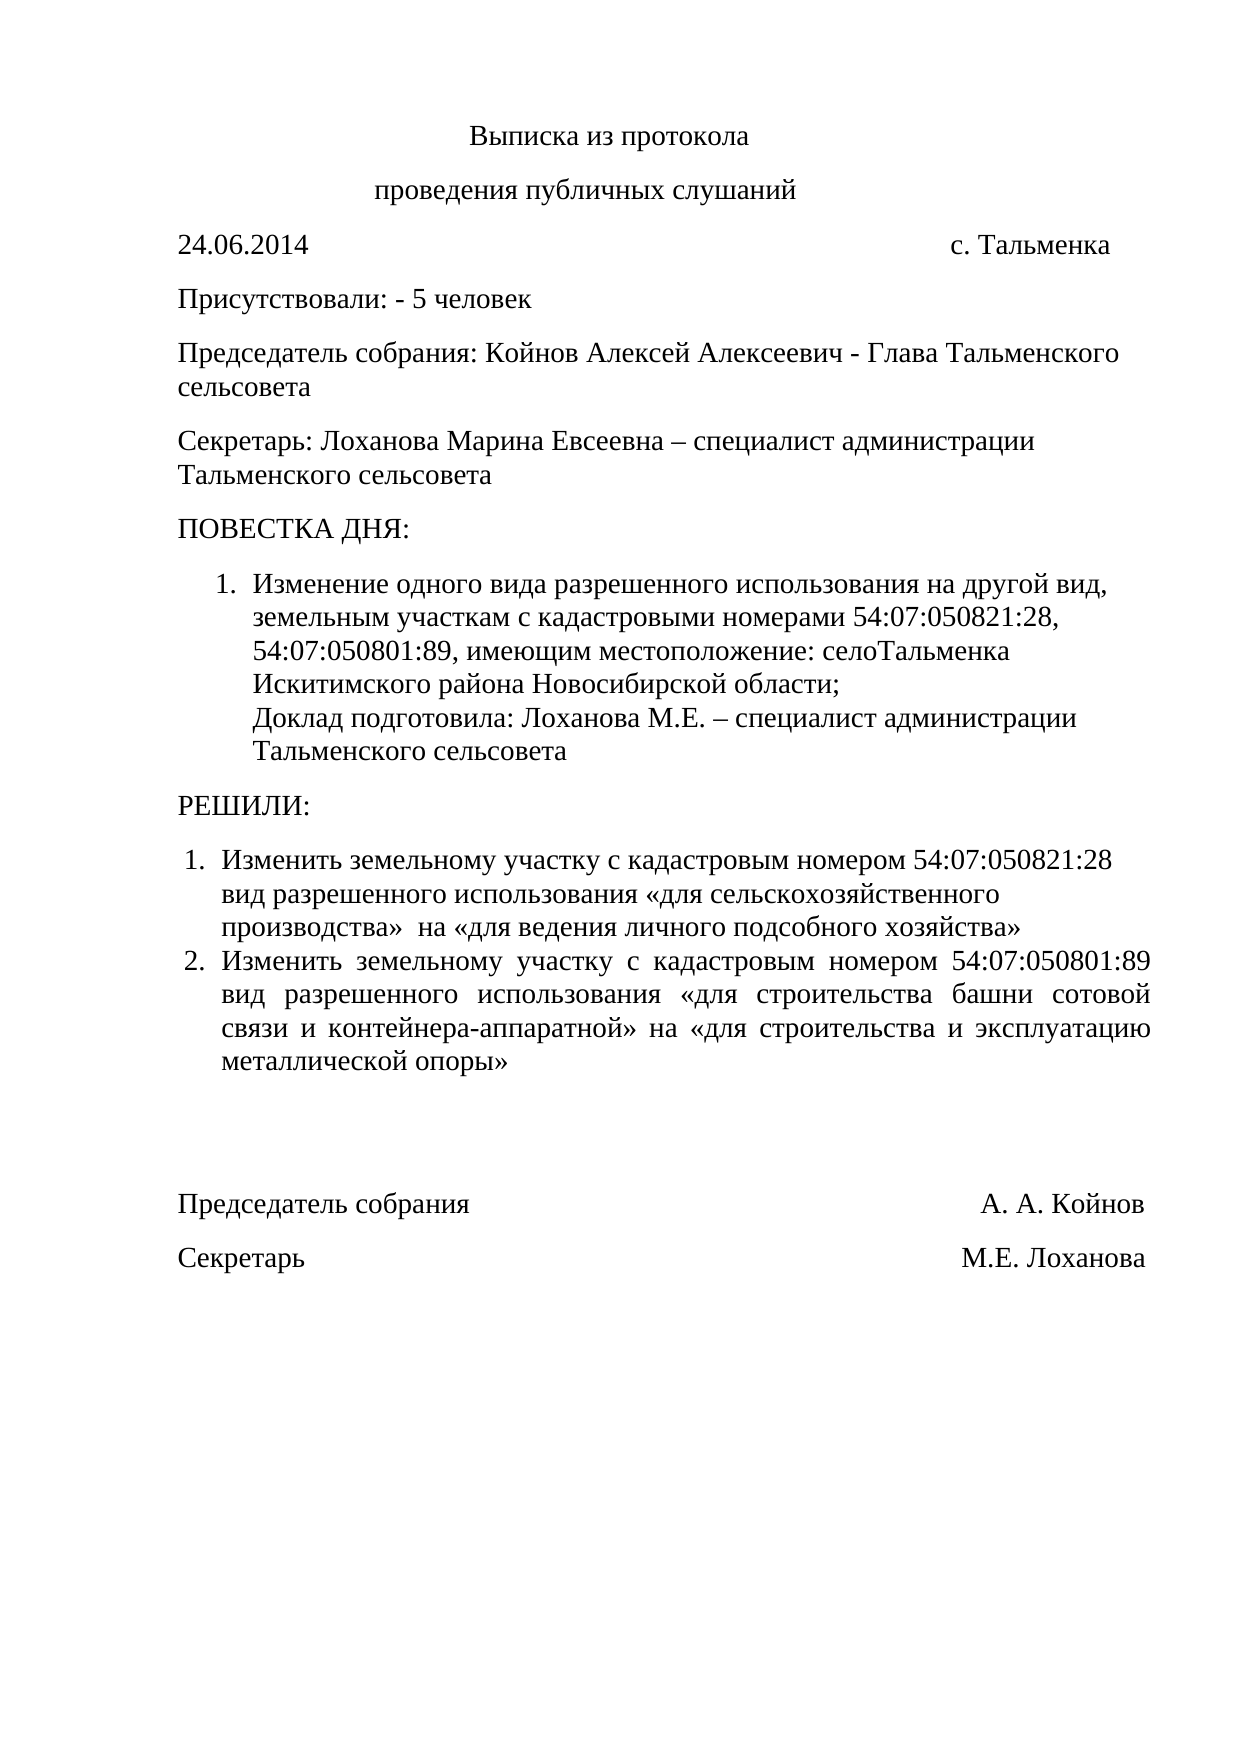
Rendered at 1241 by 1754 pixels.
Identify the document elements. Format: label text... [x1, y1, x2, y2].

list Изменить земельному участку с кадастровым номером 54:07:050821:28 вид разрешенного использования «для сельскохозяйственного производства» на «для ведения личного подсобного хозяйства» [183, 842, 1152, 943]
text проведения публичных слушаний [177, 172, 1152, 206]
text Председатель собрания: Койнов Алексей Алексеевич - Глава Тальменского сельсовета [177, 336, 1152, 403]
list Изменение одного вида разрешенного использования на другой вид, земельным участкам с кадастровыми номерами 54:07:050821:28, 54:07:050801:89, имеющим местоположение: селоТальменка Искитимского района Новосибирской области; [215, 566, 1152, 700]
text ПОВЕСТКА ДНЯ: [177, 511, 1152, 545]
text 24.06.2014 с. Тальменка [177, 227, 1152, 260]
text РЕШИЛИ: [177, 788, 1152, 821]
list Изменить земельному участку с кадастровым номером 54:07:050801:89 вид разрешенного использования «для строительства башни сотовой связи и контейнера-аппаратной» на «для строительства и эксплуатацию металлической опоры» [183, 943, 1152, 1077]
list Доклад подготовила: Лоханова М.Е. – специалист администрации Тальменского сельсовета [252, 700, 1152, 767]
text Присутствовали: - 5 человек [177, 281, 1152, 315]
text Председатель собрания А. А. Койнов [177, 1186, 1152, 1219]
text Секретарь М.Е. Лоханова [177, 1240, 1152, 1274]
text Секретарь: Лоханова Марина Евсеевна – специалист администрации Тальменского сельсовета [177, 423, 1152, 491]
text Выписка из протокола [177, 118, 1152, 152]
